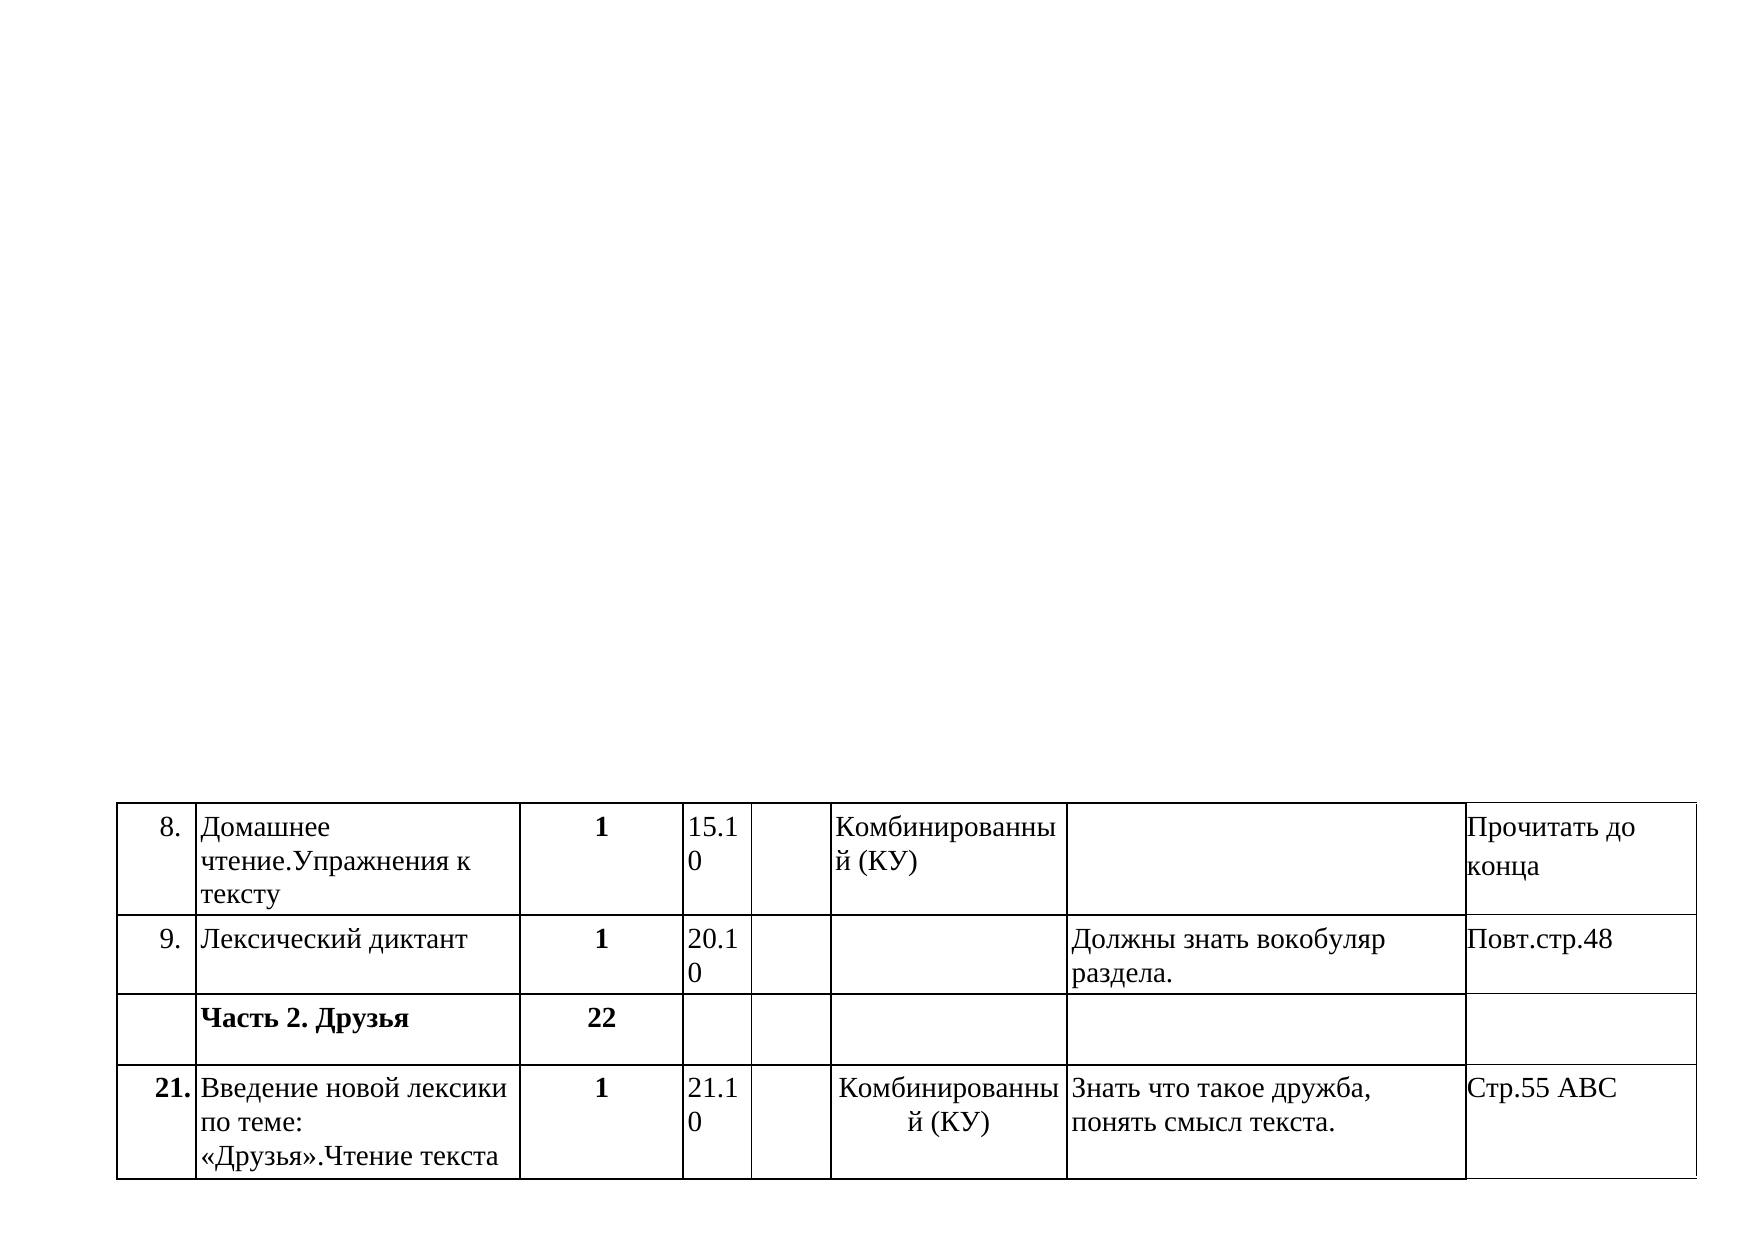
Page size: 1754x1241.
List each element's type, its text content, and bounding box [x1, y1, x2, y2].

table_cell Повт.стр.48 [1467, 915, 1696, 993]
table_cell 1 [521, 916, 682, 993]
table_cell 20.10 [684, 916, 751, 993]
table_cell Лексический диктант [197, 916, 519, 993]
table_cell Введение новой лексики по теме: «Друзья».Чтение текста [197, 1066, 519, 1177]
table_cell [118, 804, 195, 914]
table_cell [684, 995, 751, 1064]
table_cell [118, 916, 195, 993]
table_cell Знать что такое дружба, понять смысл текста. [1068, 1066, 1465, 1177]
table_cell [118, 995, 195, 1064]
table_cell 21.10 [684, 1066, 751, 1177]
table_cell Часть 2. Друзья [197, 995, 519, 1064]
table_cell 1 [521, 1066, 682, 1177]
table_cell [832, 1066, 1066, 1177]
table_cell Должны знать вокобуляр раздела. [1068, 916, 1465, 993]
table_cell Прочитать до конца [1467, 803, 1697, 914]
table_cell 21. [118, 1066, 195, 1177]
table_cell [752, 1066, 830, 1177]
table_cell [1068, 995, 1465, 1064]
table_cell [752, 916, 830, 993]
table_cell Домашнее чтение.Упражнения к тексту [197, 804, 519, 914]
table_cell [1068, 804, 1465, 914]
table_cell [752, 995, 830, 1064]
table_cell 15.10 [684, 804, 751, 914]
table_cell [832, 916, 1066, 993]
table_cell Стр.55 ABC [1467, 1065, 1697, 1177]
table_cell [832, 995, 1066, 1064]
table_cell 1 [521, 804, 682, 914]
table_cell Комбинированный (КУ) [832, 804, 1066, 914]
table_cell [1467, 994, 1696, 1064]
table_cell [752, 804, 830, 914]
table_cell 22 [521, 995, 682, 1064]
